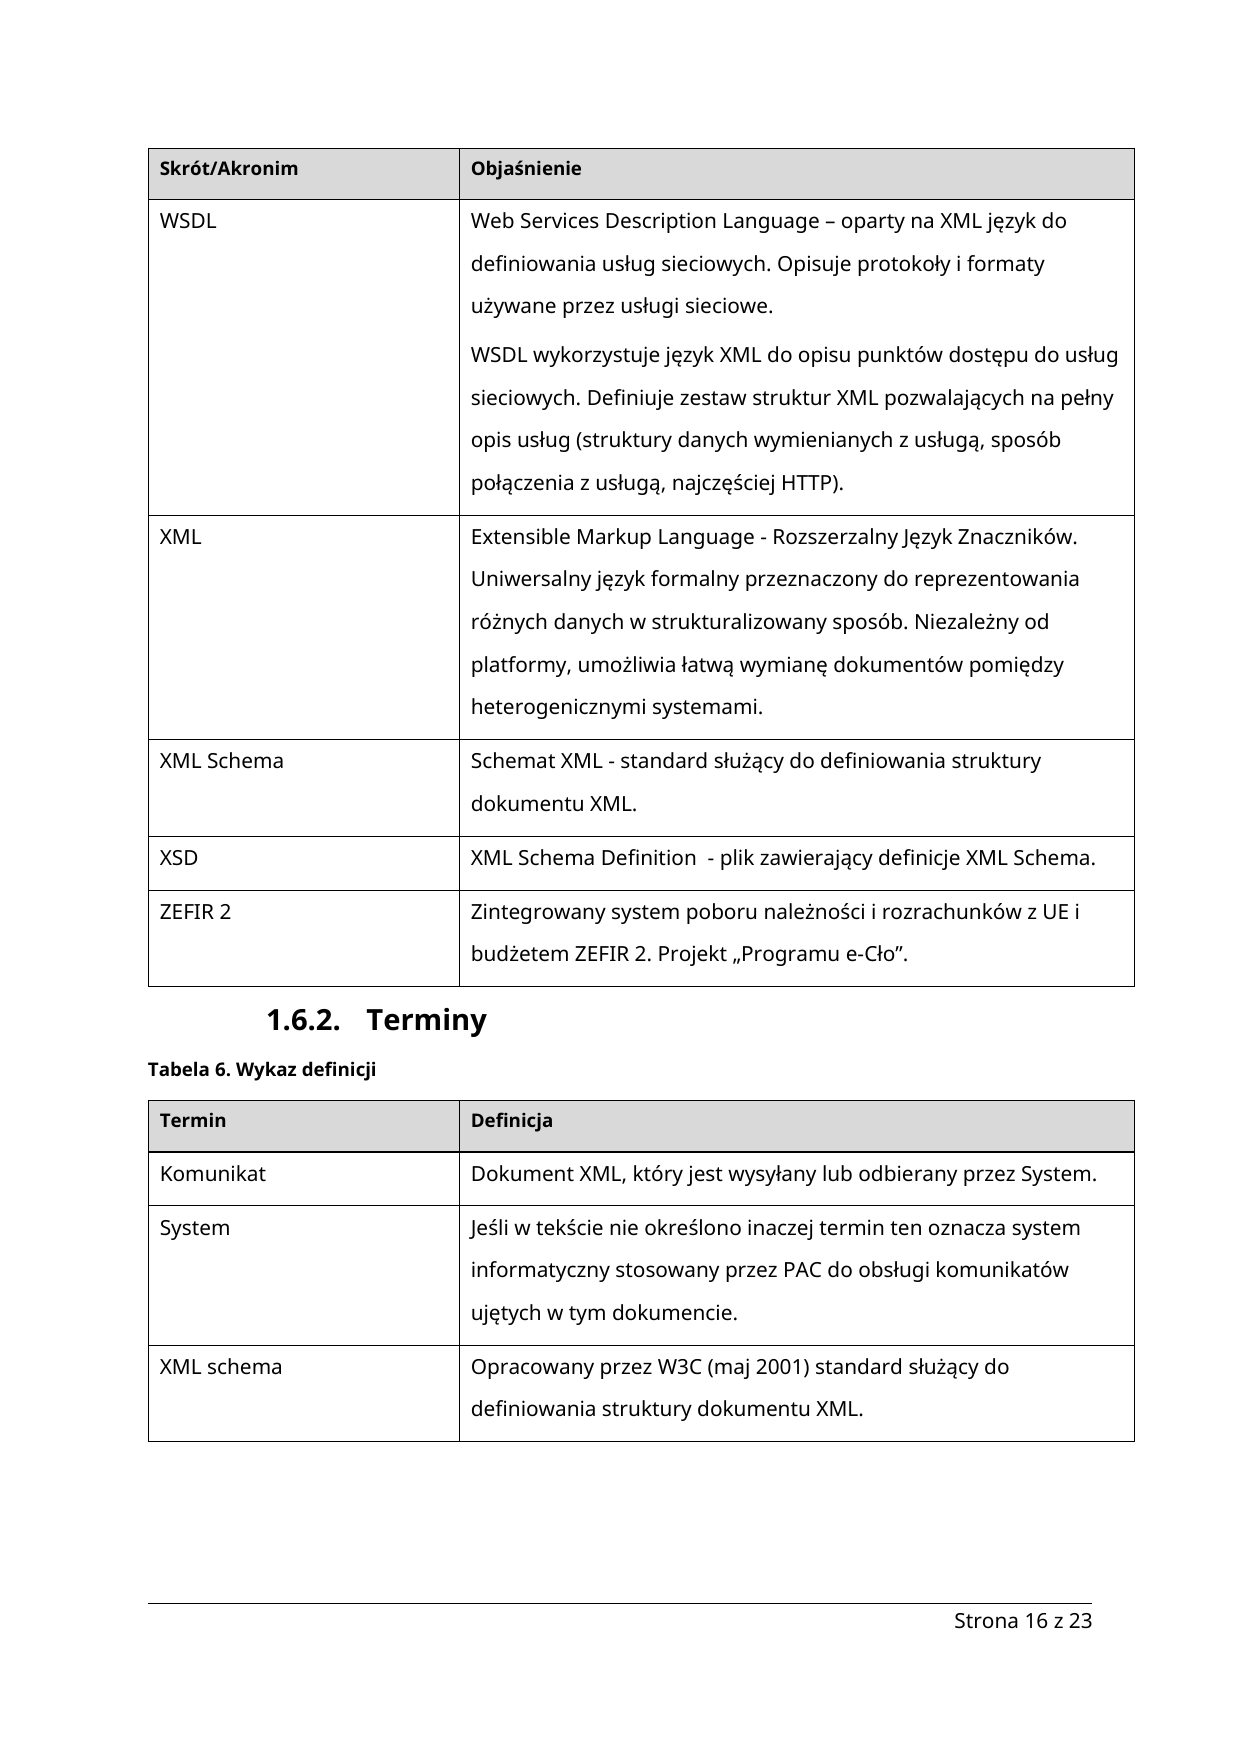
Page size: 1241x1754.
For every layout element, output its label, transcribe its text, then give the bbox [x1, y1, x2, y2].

table_cell Zintegrowany system poboru należności i rozrachunków z UE i budżetem ZEFIR 2. Projekt „Programu e-Cło”. [460, 891, 1134, 986]
table_cell Extensible Markup Language - Rozszerzalny Język Znaczników. Uniwersalny język formalny przeznaczony do reprezentowania różnych danych w strukturalizowany sposób. Niezależny od platformy, umożliwia łatwą wymianę dokumentów pomiędzy heterogenicznymi systemami. [460, 516, 1134, 739]
table_cell ZEFIR 2 [149, 891, 459, 986]
table_cell Schemat XML - standard służący do definiowania struktury dokumentu XML. [460, 740, 1134, 836]
table_cell XSD [149, 837, 459, 889]
table_cell XML [149, 516, 459, 739]
table_cell Dokument XML, który jest wysyłany lub odbierany przez System. [460, 1153, 1134, 1205]
table_cell Jeśli w tekście nie określono inaczej termin ten oznacza system informatyczny stosowany przez PAC do obsługi komunikatów ujętych w tym dokumencie. [460, 1206, 1134, 1344]
table_cell XML Schema [149, 740, 459, 836]
table_header Objaśnienie [460, 149, 1134, 199]
subtitle Terminy [266, 1004, 1092, 1037]
table_header Definicja [460, 1101, 1134, 1151]
table_cell System [149, 1206, 459, 1344]
table_cell XML schema [149, 1346, 459, 1441]
table_cell Komunikat [149, 1153, 459, 1205]
table_cell XML Schema Definition - plik zawierający definicje XML Schema. [460, 837, 1134, 889]
table_cell WSDL [149, 200, 459, 514]
table_header Skrót/Akronim [149, 149, 459, 199]
table_cell Web Services Description Language – oparty na XML język do definiowania usług sieciowych. Opisuje protokoły i formaty używane przez usługi sieciowe. WSDL wykorzystuje język XML do opisu punktów dostępu do usług sieciowych. Definiuje zestaw struktur XML pozwalających na pełny opis usług (struktury danych wymienianych z usługą, sposób połączenia z usługą, najczęściej HTTP). [460, 200, 1134, 514]
table_cell Opracowany przez W3C (maj 2001) standard służący do definiowania struktury dokumentu XML. [460, 1346, 1134, 1441]
table_header Termin [149, 1101, 459, 1151]
